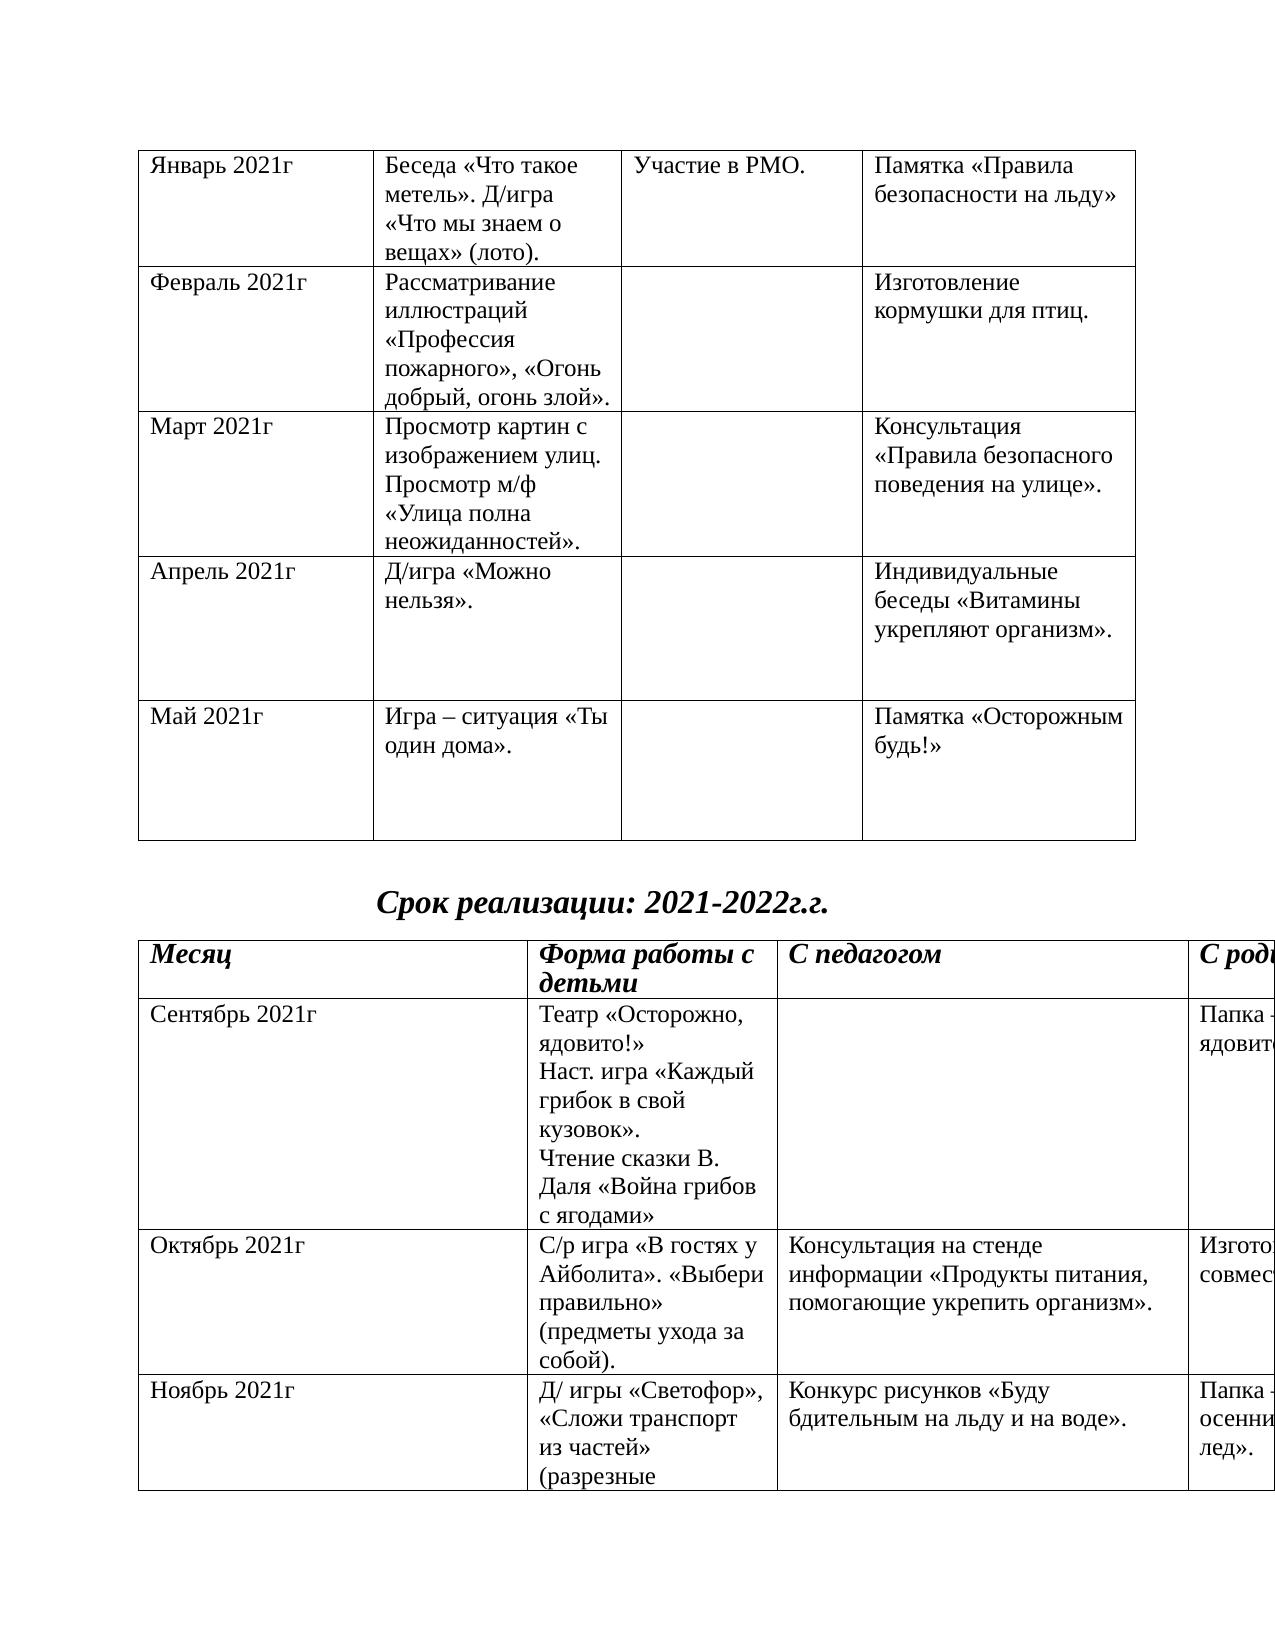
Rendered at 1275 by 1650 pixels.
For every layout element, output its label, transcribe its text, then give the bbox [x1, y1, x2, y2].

table_header Месяц [139, 941, 527, 998]
table_header С педагогом [778, 941, 1188, 998]
table_cell Театр «Осторожно, ядовито!» Наст. игра «Каждый грибок в свой кузовок». Чтение сказки В. Даля «Война грибов с ягодами» [528, 999, 777, 1229]
table_cell Консультация «Правила безопасного поведения на улице». [863, 412, 1135, 556]
table_cell Индивидуальные беседы «Витамины укрепляют организм». [863, 557, 1135, 700]
table_cell Февраль 2021г [139, 267, 373, 411]
text Срок реализации: 2021-2022г.г. [150, 890, 1125, 919]
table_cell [778, 1375, 1188, 1490]
table_cell Папка – передвижка «Осторожно, ядовито!». [1189, 999, 1274, 1229]
table_cell С/р игра «В гостях у Айболита». «Выбери правильно» (предметы ухода за собой). [528, 1230, 777, 1374]
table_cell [528, 1375, 777, 1490]
table_cell Октябрь 2021г [139, 1230, 527, 1374]
table_cell [622, 267, 862, 411]
table_cell Рассматривание иллюстраций «Профессия пожарного», «Огонь добрый, огонь злой». [374, 267, 621, 411]
table_cell [622, 412, 862, 556]
table_cell Изготовление кормушки для птиц. [863, 267, 1135, 411]
table_header С родителями [1189, 941, 1274, 998]
table_cell Беседа «Что такое метель». Д/игра «Что мы знаем о вещах» (лото). [374, 151, 621, 266]
table_cell [622, 557, 862, 700]
table_cell Сентябрь 2021г [139, 999, 527, 1229]
table_cell Ноябрь 2021г [139, 1375, 527, 1490]
table_cell Памятка «Осторожным будь!» [863, 701, 1135, 839]
table_header Форма работы с детьми [528, 941, 777, 998]
table_cell Консультация на стенде информации «Продукты питания, помогающие укрепить организм». [778, 1230, 1188, 1374]
table_cell Игра – ситуация «Ты один дома». [374, 701, 621, 839]
table_cell Апрель 2021г [139, 557, 373, 700]
table_cell Изготовление дороги по ПДД совместно с родителями. [1189, 1230, 1274, 1374]
table_cell [778, 999, 1188, 1229]
table_cell [622, 701, 862, 839]
table_cell Январь 2021г [139, 151, 373, 266]
table_cell Памятка «Правила безопасности на льду» [863, 151, 1135, 266]
table_cell Май 2021г [139, 701, 373, 839]
table_cell Участие в РМО. [622, 151, 862, 266]
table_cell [1189, 1375, 1274, 1490]
table_cell Д/игра «Можно нельзя». [374, 557, 621, 700]
table_cell Просмотр картин с изображением улиц. Просмотр м/ф «Улица полна неожиданностей». [374, 412, 621, 556]
table_cell Март 2021г [139, 412, 373, 556]
